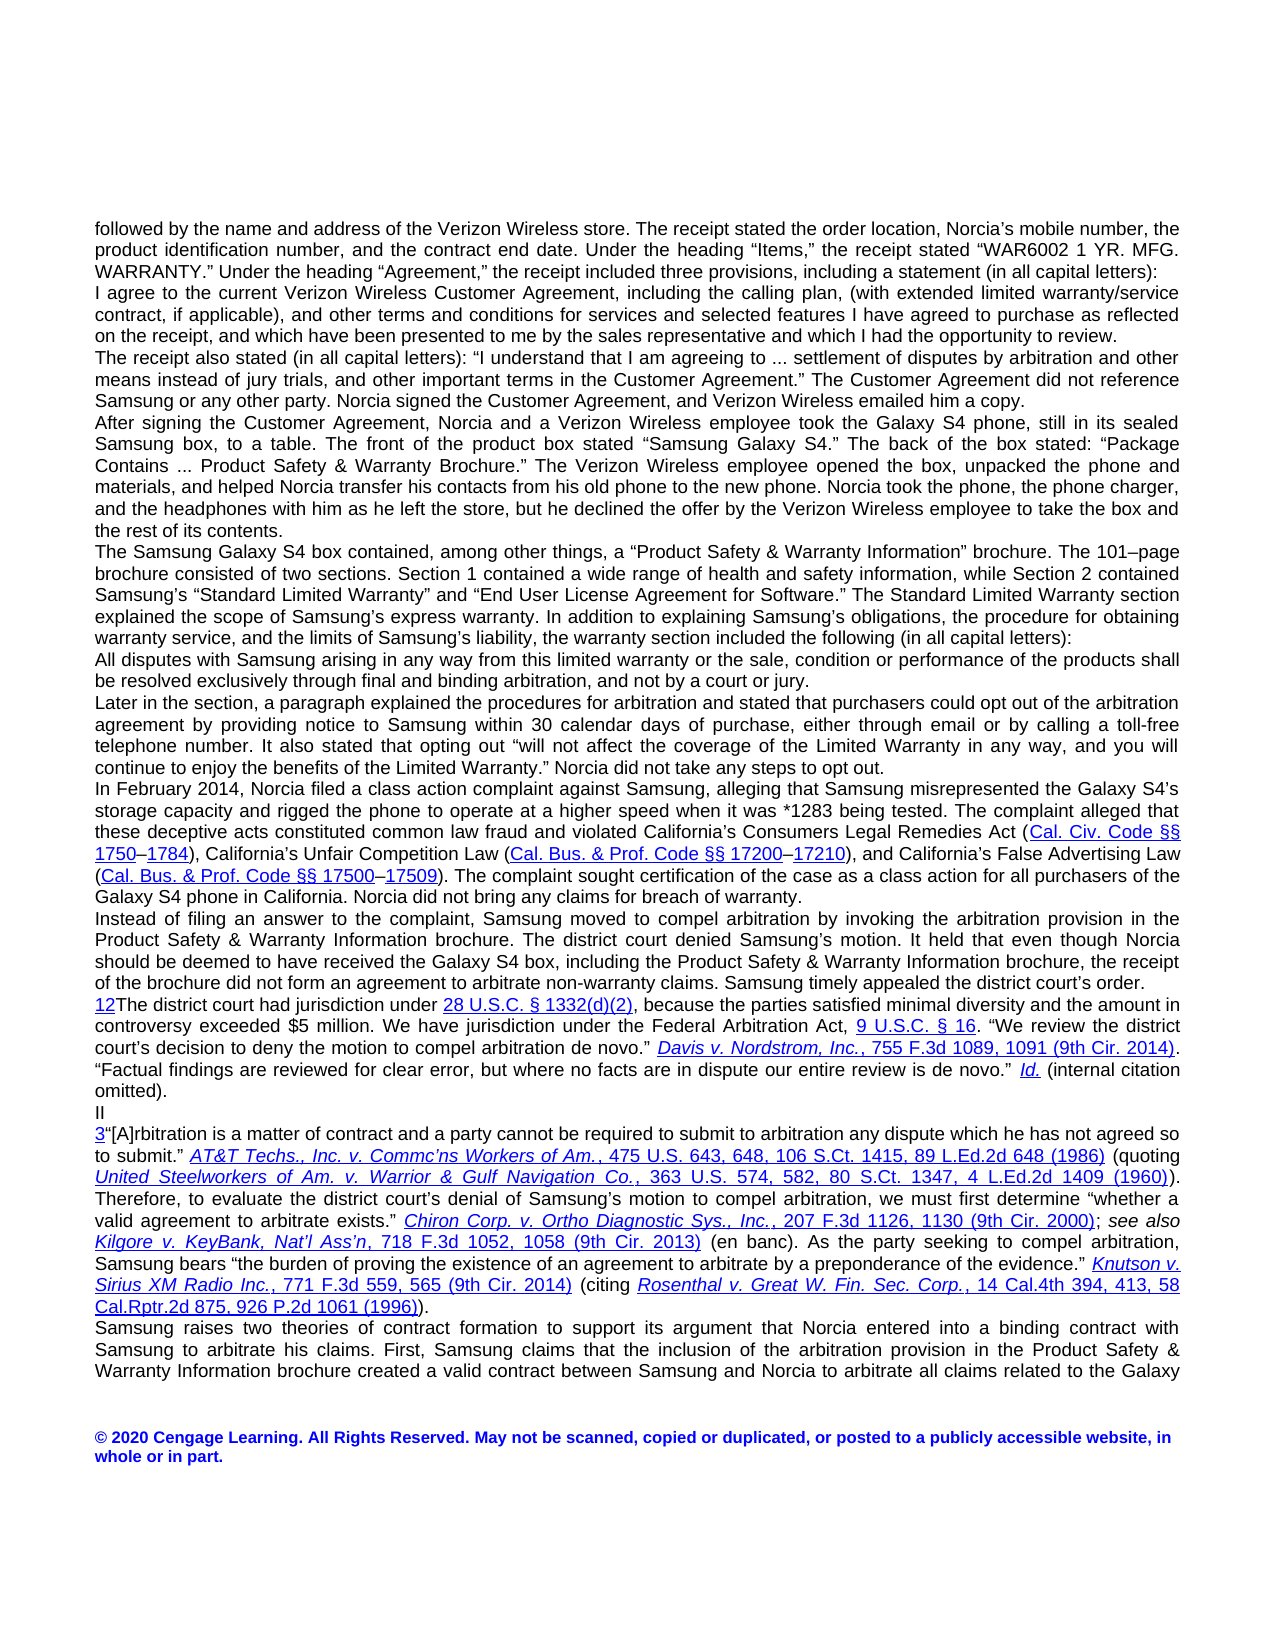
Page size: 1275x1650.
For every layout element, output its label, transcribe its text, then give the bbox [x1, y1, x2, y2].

text II [94, 1102, 1181, 1123]
text The Samsung Galaxy S4 box contained, among other things, a “Product Safety & Warranty Information” brochure. The 101–page brochure consisted of two sections. Section 1 contained a wide range of health and safety information, while Section 2 contained Samsung’s “Standard Limited Warranty” and “End User License Agreement for Software.” The Standard Limited Warranty section explained the scope of Samsung’s express warranty. In addition to explaining Samsung’s obligations, the procedure for obtaining warranty service, and the limits of Samsung’s liability, the warranty section included the following (in all capital letters): [94, 541, 1181, 649]
text 12The district court had jurisdiction under 28 U.S.C. § 1332(d)(2), because the parties satisfied minimal diversity and the amount in controversy exceeded $5 million. We have jurisdiction under the Federal Arbitration Act, 9 U.S.C. § 16. “We review the district court’s decision to deny the motion to compel arbitration de novo.” Davis v. Nordstrom, Inc., 755 F.3d 1089, 1091 (9th Cir. 2014). “Factual findings are reviewed for clear error, but where no facts are in dispute our entire review is de novo.” Id. (internal citation omitted). [94, 994, 1181, 1102]
text Instead of filing an answer to the complaint, Samsung moved to compel arbitration by invoking the arbitration provision in the Product Safety & Warranty Information brochure. The district court denied Samsung’s motion. It held that even though Norcia should be deemed to have received the Galaxy S4 box, including the Product Safety & Warranty Information brochure, the receipt of the brochure did not form an agreement to arbitrate non-warranty claims. Samsung timely appealed the district court’s order. [94, 907, 1181, 994]
text In February 2014, Norcia filed a class action complaint against Samsung, alleging that Samsung misrepresented the Galaxy S4’s storage capacity and rigged the phone to operate at a higher speed when it was *1283 being tested. The complaint alleged that these deceptive acts constituted common law fraud and violated California’s Consumers Legal Remedies Act (Cal. Civ. Code §§ 1750–1784), California’s Unfair Competition Law (Cal. Bus. & Prof. Code §§ 17200–17210), and California’s False Advertising Law (Cal. Bus. & Prof. Code §§ 17500–17509). The complaint sought certification of the case as a class action for all purchasers of the Galaxy S4 phone in California. Norcia did not bring any claims for breach of warranty. [94, 778, 1181, 907]
text I agree to the current Verizon Wireless Customer Agreement, including the calling plan, (with extended limited warranty/service contract, if applicable), and other terms and conditions for services and selected features I have agreed to purchase as reflected on the receipt, and which have been presented to me by the sales representative and which I had the opportunity to review. [94, 282, 1181, 347]
text 3“[A]rbitration is a matter of contract and a party cannot be required to submit to arbitration any dispute which he has not agreed so to submit.” AT&T Techs., Inc. v. Commc’ns Workers of Am., 475 U.S. 643, 648, 106 S.Ct. 1415, 89 L.Ed.2d 648 (1986) (quoting United Steelworkers of Am. v. Warrior & Gulf Navigation Co., 363 U.S. 574, 582, 80 S.Ct. 1347, 4 L.Ed.2d 1409 (1960)). Therefore, to evaluate the district court’s denial of Samsung’s motion to compel arbitration, we must first determine “whether a valid agreement to arbitrate exists.” Chiron Corp. v. Ortho Diagnostic Sys., Inc., 207 F.3d 1126, 1130 (9th Cir. 2000); see also Kilgore v. KeyBank, Nat’l Ass’n, 718 F.3d 1052, 1058 (9th Cir. 2013) (en banc). As the party seeking to compel arbitration, Samsung bears “the burden of proving the existence of an agreement to arbitrate by a preponderance of the evidence.” Knutson v. Sirius XM Radio Inc., 771 F.3d 559, 565 (9th Cir. 2014) (citing Rosenthal v. Great W. Fin. Sec. Corp., 14 Cal.4th 394, 413, 58 Cal.Rptr.2d 875, 926 P.2d 1061 (1996)). [94, 1123, 1181, 1317]
text Later in the section, a paragraph explained the procedures for arbitration and stated that purchasers could opt out of the arbitration agreement by providing notice to Samsung within 30 calendar days of purchase, either through email or by calling a toll-free telephone number. It also stated that opting out “will not affect the coverage of the Limited Warranty in any way, and you will continue to enjoy the benefits of the Limited Warranty.” Norcia did not take any steps to opt out. [94, 692, 1181, 778]
text After signing the Customer Agreement, Norcia and a Verizon Wireless employee took the Galaxy S4 phone, still in its sealed Samsung box, to a table. The front of the product box stated “Samsung Galaxy S4.” The back of the box stated: “Package Contains ... Product Safety & Warranty Brochure.” The Verizon Wireless employee opened the box, unpacked the phone and materials, and helped Norcia transfer his contacts from his old phone to the new phone. Norcia took the phone, the phone charger, and the headphones with him as he left the store, but he declined the offer by the Verizon Wireless employee to take the box and the rest of its contents. [94, 412, 1181, 541]
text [94, 1317, 1181, 1382]
text All disputes with Samsung arising in any way from this limited warranty or the sale, condition or performance of the products shall be resolved exclusively through final and binding arbitration, and not by a court or jury. [94, 649, 1181, 692]
text The receipt also stated (in all capital letters): “I understand that I am agreeing to ... settlement of disputes by arbitration and other means instead of jury trials, and other important terms in the Customer Agreement.” The Customer Agreement did not reference Samsung or any other party. Norcia signed the Customer Agreement, and Verizon Wireless emailed him a copy. [94, 347, 1181, 412]
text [94, 217, 1181, 282]
